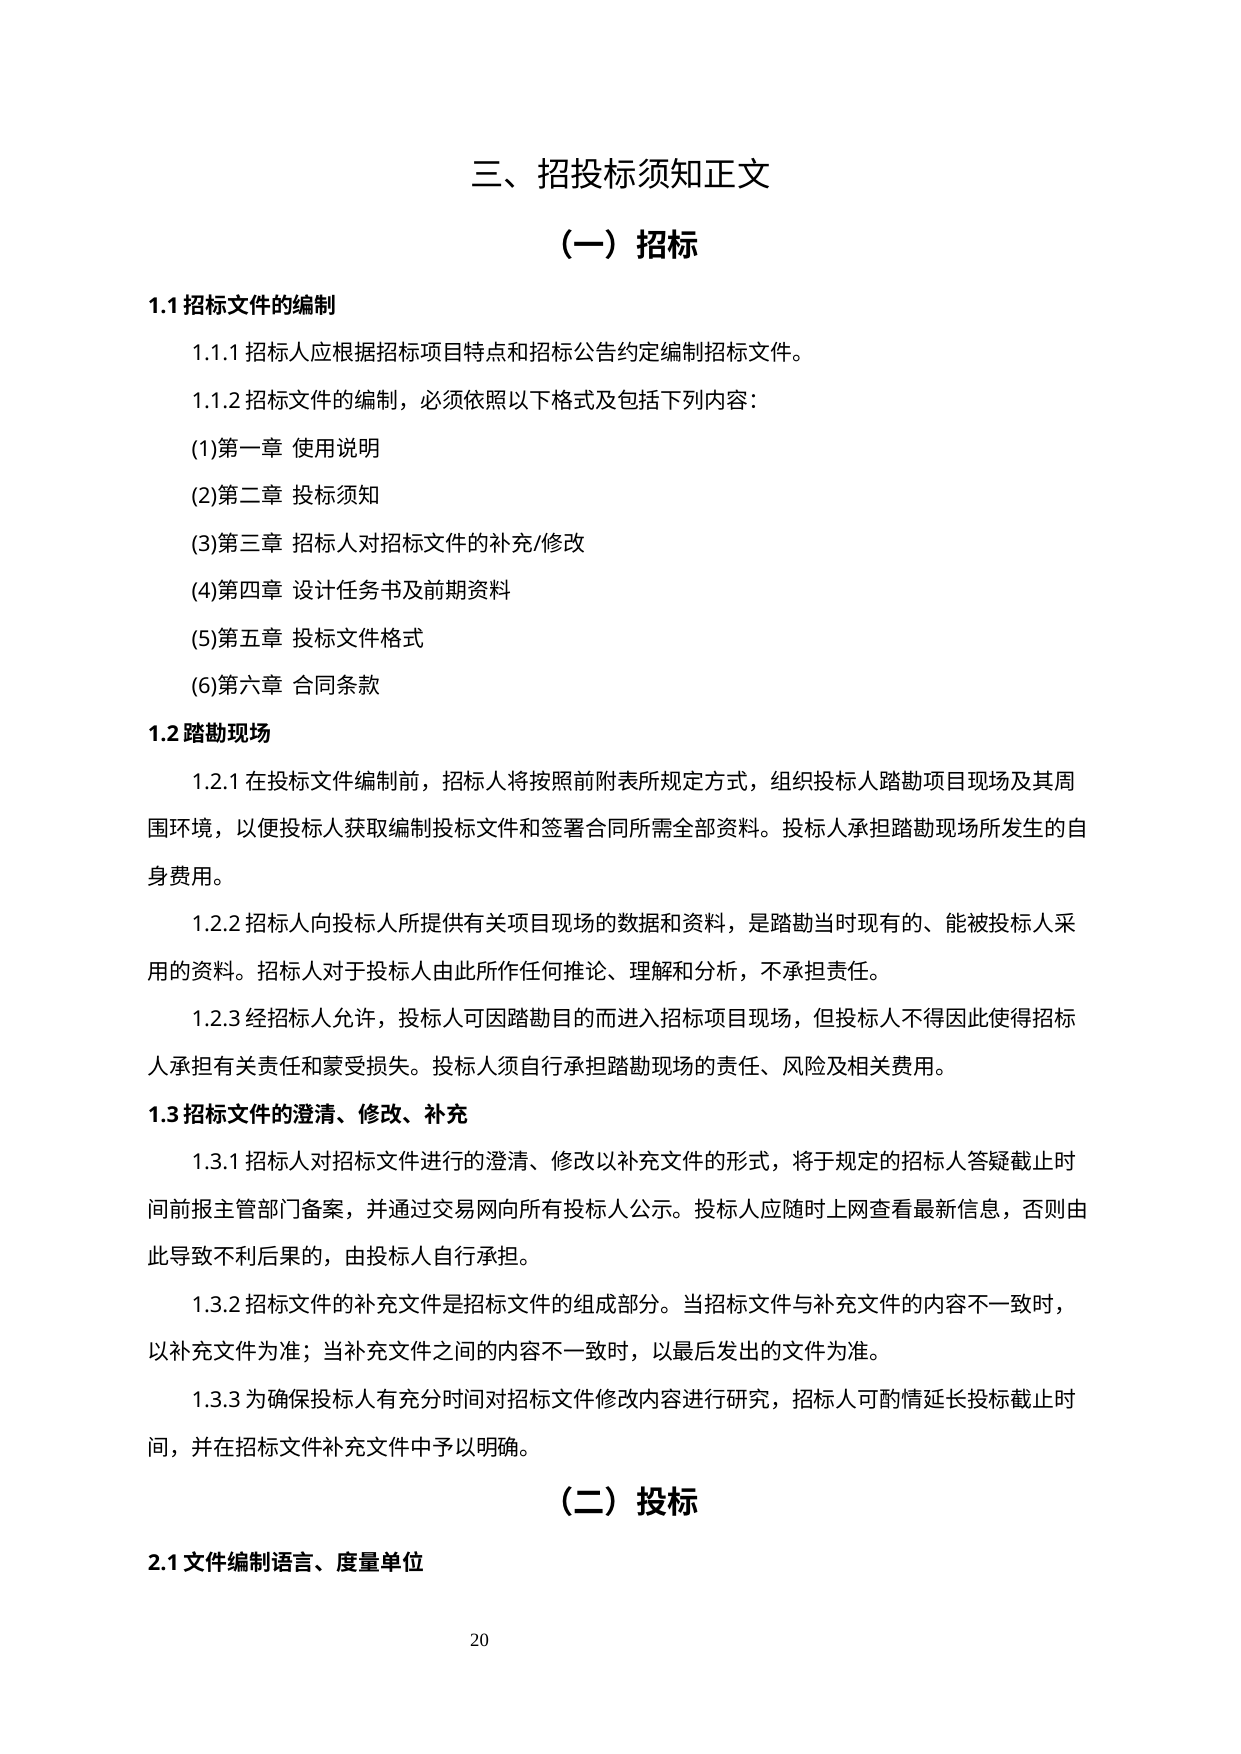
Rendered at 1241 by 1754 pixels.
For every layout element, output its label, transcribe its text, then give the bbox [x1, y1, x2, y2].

text 1.2.1在投标文件编制前，招标人将按照前附表所规定方式，组织投标人踏勘项目现场及其周围环境，以便投标人获取编制投标文件和签署合同所需全部资料。投标人承担踏勘现场所发生的自身费用。 [148, 764, 1093, 891]
text (6)第六章 合同条款 [148, 668, 1093, 700]
text 1.3招标文件的澄清、修改、补充 [148, 1097, 1093, 1128]
text (4)第四章 设计任务书及前期资料 [148, 573, 1093, 605]
text 1.3.2招标文件的补充文件是招标文件的组成部分。当招标文件与补充文件的内容不一致时，以补充文件为准；当补充文件之间的内容不一致时，以最后发出的文件为准。 [148, 1287, 1093, 1366]
text 1.2.3经招标人允许，投标人可因踏勘目的而进入招标项目现场，但投标人不得因此使得招标人承担有关责任和蒙受损失。投标人须自行承担踏勘现场的责任、风险及相关费用。 [148, 1001, 1093, 1081]
text （一）招标 [148, 220, 1093, 265]
text 1.1.1招标人应根据招标项目特点和招标公告约定编制招标文件。 [148, 335, 1093, 367]
text （二）投标 [148, 1477, 1093, 1522]
text 1.3.1招标人对招标文件进行的澄清、修改以补充文件的形式，将于规定的招标人答疑截止时间前报主管部门备案，并通过交易网向所有投标人公示。投标人应随时上网查看最新信息，否则由此导致不利后果的，由投标人自行承担。 [148, 1144, 1093, 1271]
text (5)第五章 投标文件格式 [148, 621, 1093, 653]
text 1.2踏勘现场 [148, 716, 1093, 748]
text (3)第三章 招标人对招标文件的补充/修改 [148, 526, 1093, 557]
text (1)第一章 使用说明 [148, 431, 1093, 462]
text 1.3.3为确保投标人有充分时间对招标文件修改内容进行研究，招标人可酌情延长投标截止时间，并在招标文件补充文件中予以明确。 [148, 1382, 1093, 1461]
text 1.1招标文件的编制 [148, 288, 1093, 319]
text 1.1.2招标文件的编制，必须依照以下格式及包括下列内容： [148, 383, 1093, 415]
text 1.2.2招标人向投标人所提供有关项目现场的数据和资料，是踏勘当时现有的、能被投标人采用的资料。招标人对于投标人由此所作任何推论、理解和分析，不承担责任。 [148, 906, 1093, 986]
text 三、招投标须知正文 [148, 148, 1093, 196]
text (2)第二章 投标须知 [148, 478, 1093, 510]
text 2.1文件编制语言、度量单位 [148, 1545, 1093, 1577]
